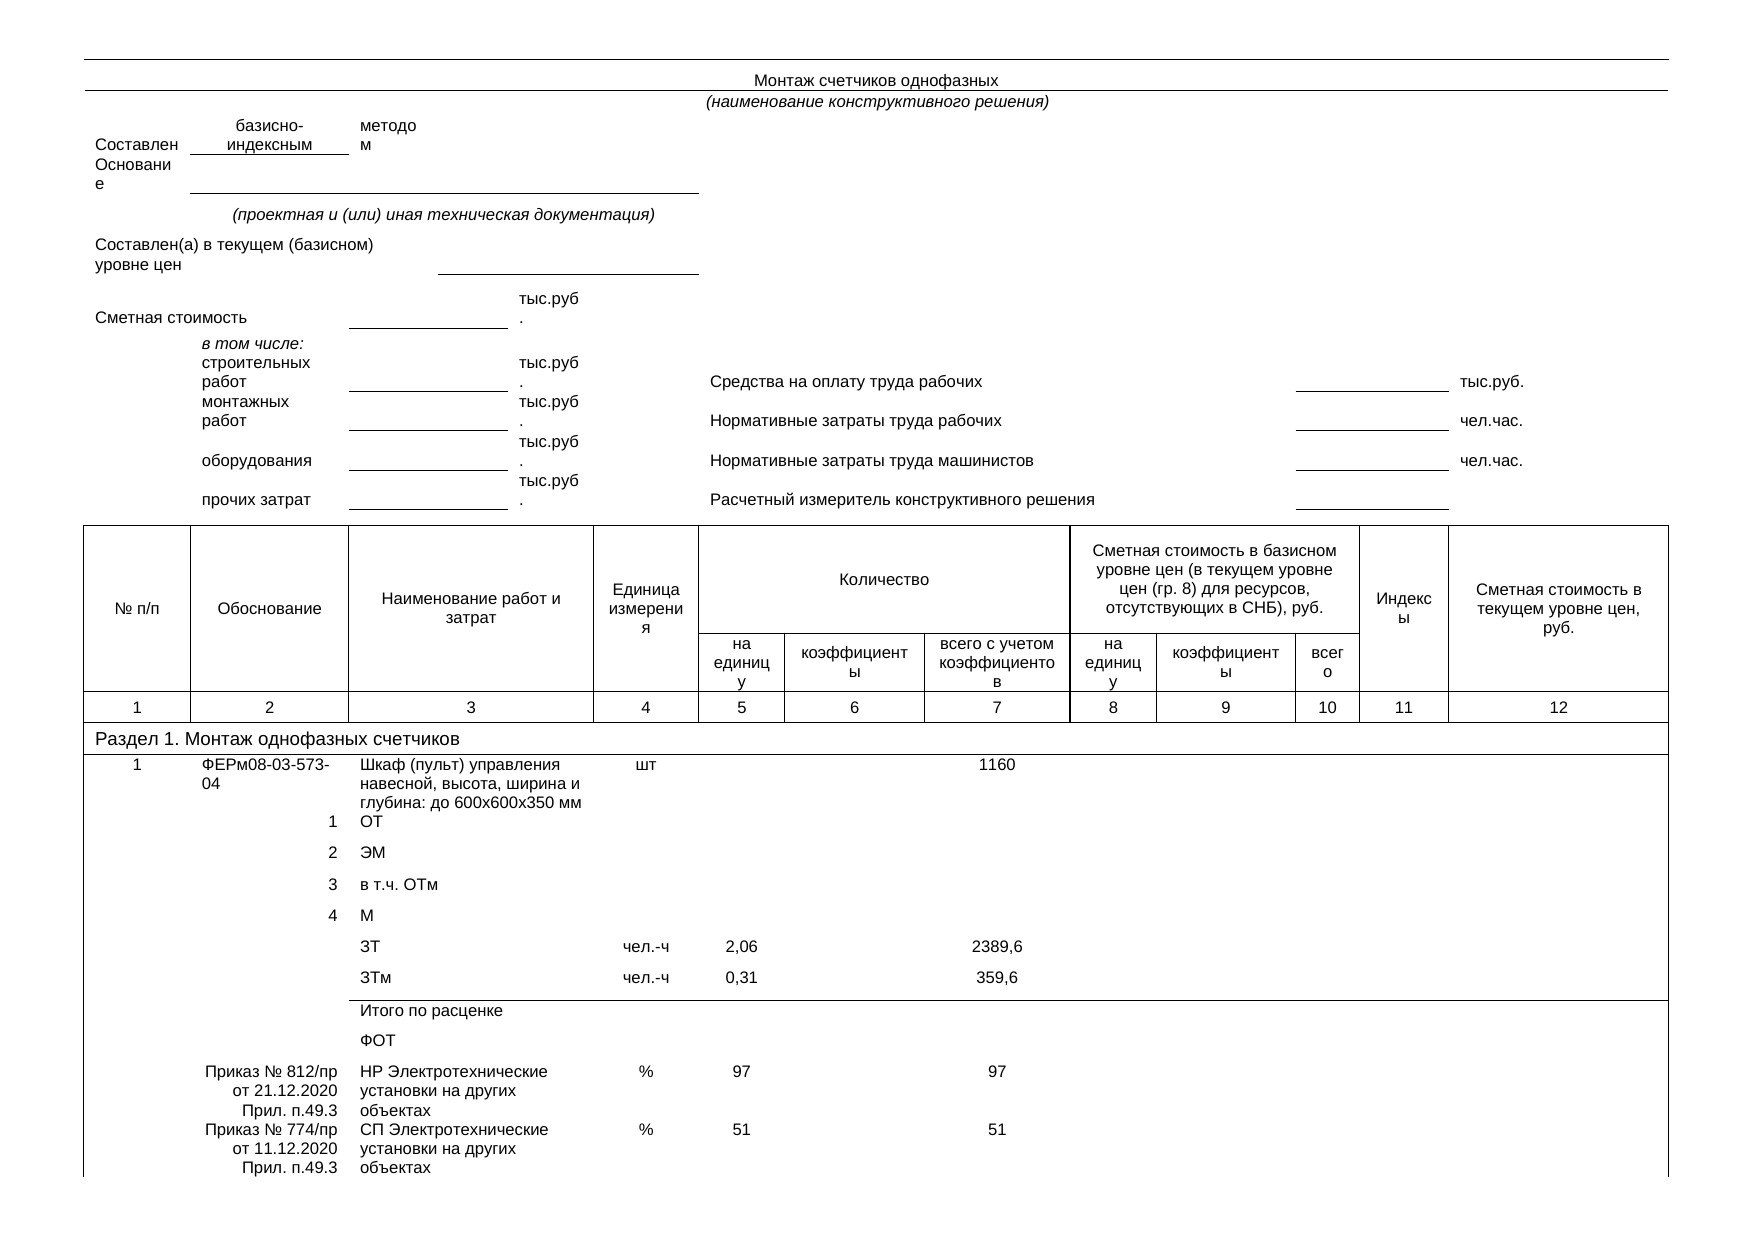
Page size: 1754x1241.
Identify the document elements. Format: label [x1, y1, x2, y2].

table_header [72, 59, 1754, 1177]
